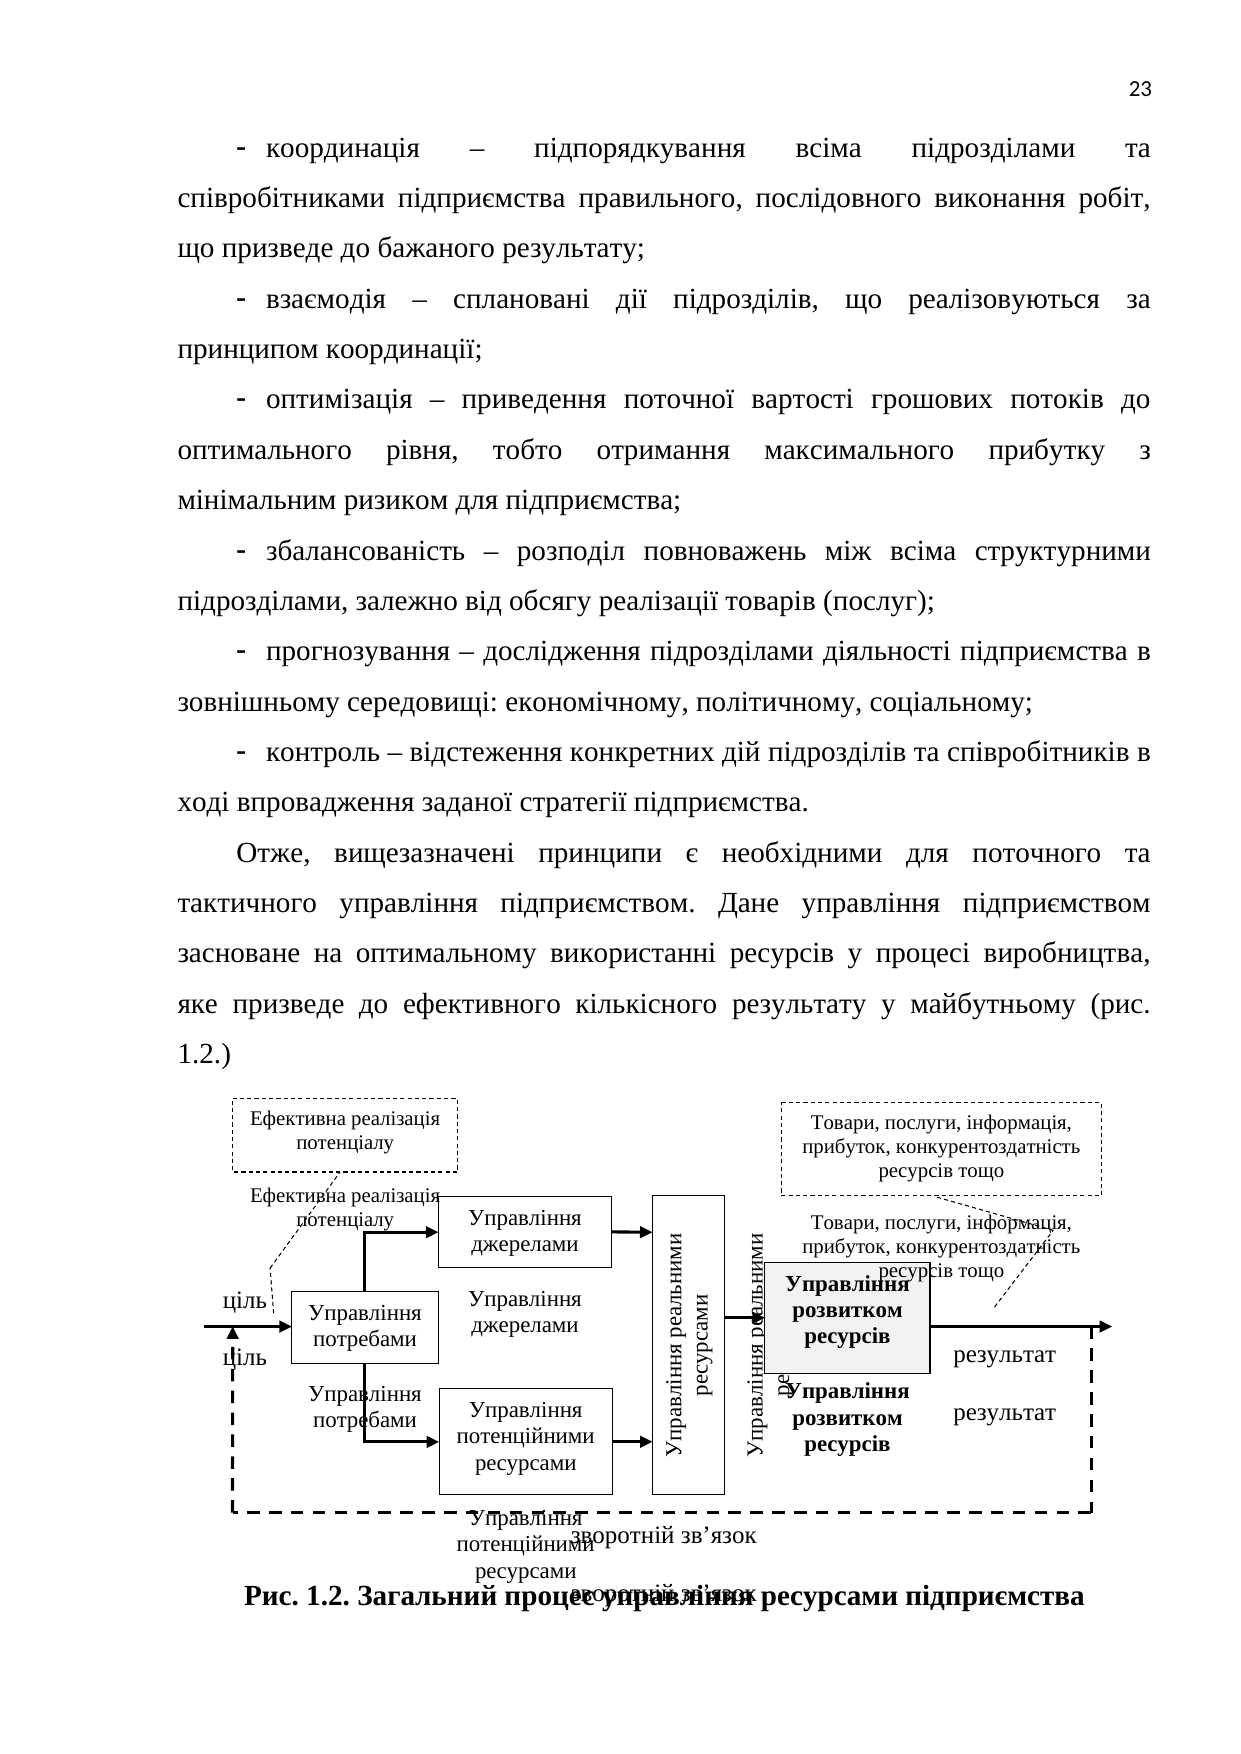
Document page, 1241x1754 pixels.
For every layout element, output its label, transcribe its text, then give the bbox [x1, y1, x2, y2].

list контроль – відстеження конкретних дій підрозділів та співробітників в ході впровадження заданої стратегії підприємства. [177, 734, 1152, 818]
list прогнозування – дослідження підрозділами діяльності підприємства в зовнішньому середовищі: економічному, політичному, соціальному; [177, 633, 1152, 717]
list взаємодія – сплановані дії підрозділів, що реалізовуються за принципом координації; [177, 281, 1152, 365]
list збалансованість – розподіл повноважень між всіма структурними підрозділами, залежно від обсягу реалізації товарів (послуг); [177, 533, 1152, 617]
list Отже, вищезазначені принципи є необхідними для поточного та тактичного управління підприємством. Дане управління підприємством засноване на оптимальному використанні ресурсів у процесі виробництва, яке призведе до ефективного кількісного результату у майбутньому (рис. 1.2.) [177, 835, 1152, 1070]
text Рис. 1.2. Загальний процес управління ресурсами підприємства [177, 1578, 1152, 1611]
list координація – підпорядкування всіма підрозділами та співробітниками підприємства правильного, послідовного виконання робіт, що призведе до бажаного результату; [177, 130, 1152, 264]
list оптимізація – приведення поточної вартості грошових потоків до оптимального рівня, тобто отримання максимального прибутку з мінімальним ризиком для підприємства; [177, 382, 1152, 516]
